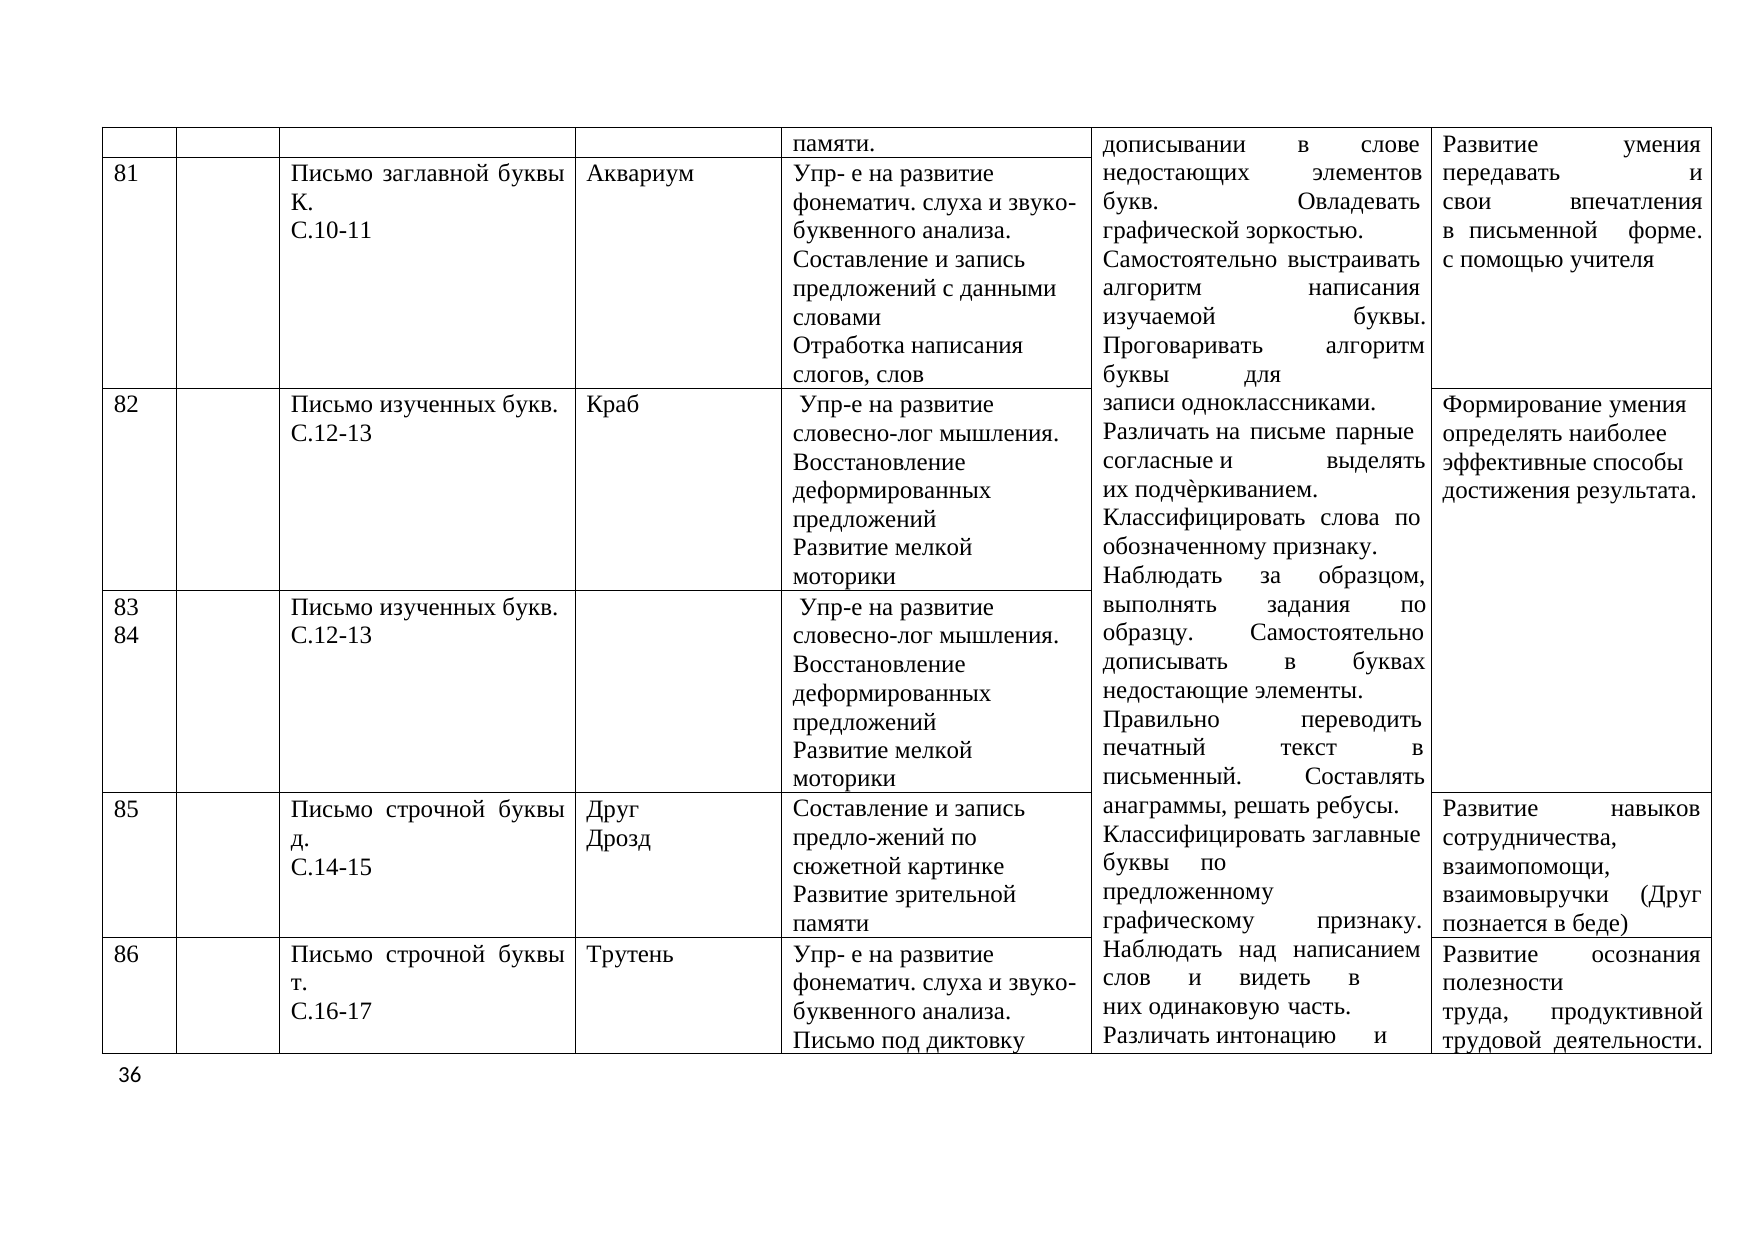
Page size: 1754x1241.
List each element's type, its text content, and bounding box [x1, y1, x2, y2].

table_cell Друг Дрозд [576, 793, 781, 937]
table_cell Письмо изученных букв. С.12-13 [280, 591, 575, 792]
table_cell Письмо изученных букв. С.12-13 [280, 389, 575, 590]
table_header Развитие умения передавать и свои впечатления в письменной форме. с помощью учителя [1432, 128, 1711, 387]
table_cell Упр- е на развитие фонематич. слуха и звуко-буквенного анализа. Письмо под диктовку [782, 938, 1091, 1053]
table_cell [177, 389, 279, 590]
table_cell Трутень [576, 938, 781, 1053]
table_cell Краб [576, 389, 781, 590]
table_cell Упр-е на развитие словесно-лог мышления. Восстановление деформированных предложений Развитие мелкой моторики [782, 389, 1091, 590]
table_cell [177, 793, 279, 937]
table_cell Развитие осознания полезности труда, продуктивной трудовой деятельности. ( [1432, 938, 1711, 1053]
table_cell 83 84 [103, 591, 176, 792]
table_cell Аквариум [576, 158, 781, 387]
table_header [280, 128, 575, 157]
table_cell Составление и запись предло-жений по сюжетной картинке Развитие зрительной памяти [782, 793, 1091, 937]
table_header памяти. [782, 128, 1091, 157]
table_header дописывании в слове недостающих элементов букв. Овладевать графической зоркостью. Самостоятельно выстраивать алгоритм написания изучаемой буквы. Проговаривать алгоритм буквы для записи одноклассниками. Различать на письме парные согласные и выделять их подчѐркиванием. Классифицировать слова по обозначенному признаку. Наблюдать за образцом, выполнять задания по образцу. Самостоятельно дописывать в буквах недостающие элементы. Правильно переводить печатный текст в письменный. Составлять анаграммы, решать ребусы. Классифицировать заглавные буквы по предложенному графическому признаку. Наблюдать над написанием слов и видеть в них одинаковую часть. Различать интонацию и записывать предложения по интонации. [1092, 128, 1431, 1053]
table_header [177, 128, 279, 157]
table_cell Письмо строчной буквы т. С.16-17 [280, 938, 575, 1053]
table_cell Письмо строчной буквы д. С.14-15 [280, 793, 575, 937]
table_cell 81 [103, 158, 176, 387]
table_cell Упр-е на развитие словесно-лог мышления. Восстановление деформированных предложений Развитие мелкой моторики [782, 591, 1091, 792]
table_cell [177, 591, 279, 792]
table_cell [177, 158, 279, 387]
table_cell Формирование умения определять наиболее эффективные способы достижения результата. [1432, 389, 1711, 792]
table_cell Развитие навыков сотрудничества, взаимопомощи, взаимовыручки (Друг познается в беде) [1432, 793, 1711, 937]
table_header [576, 128, 781, 157]
table_cell 85 [103, 793, 176, 937]
table_cell Упр- е на развитие фонематич. слуха и звуко-буквенного анализа. Составление и запись предложений с данными словами Отработка написания слогов, слов [782, 158, 1091, 387]
table_cell Письмо заглавной буквы К. С.10-11 [280, 158, 575, 387]
table_header [103, 128, 176, 157]
table_cell [576, 591, 781, 792]
table_cell 82 [103, 389, 176, 590]
text 36 [118, 1060, 1715, 1088]
table_cell 86 [103, 938, 176, 1053]
table_cell [177, 938, 279, 1053]
